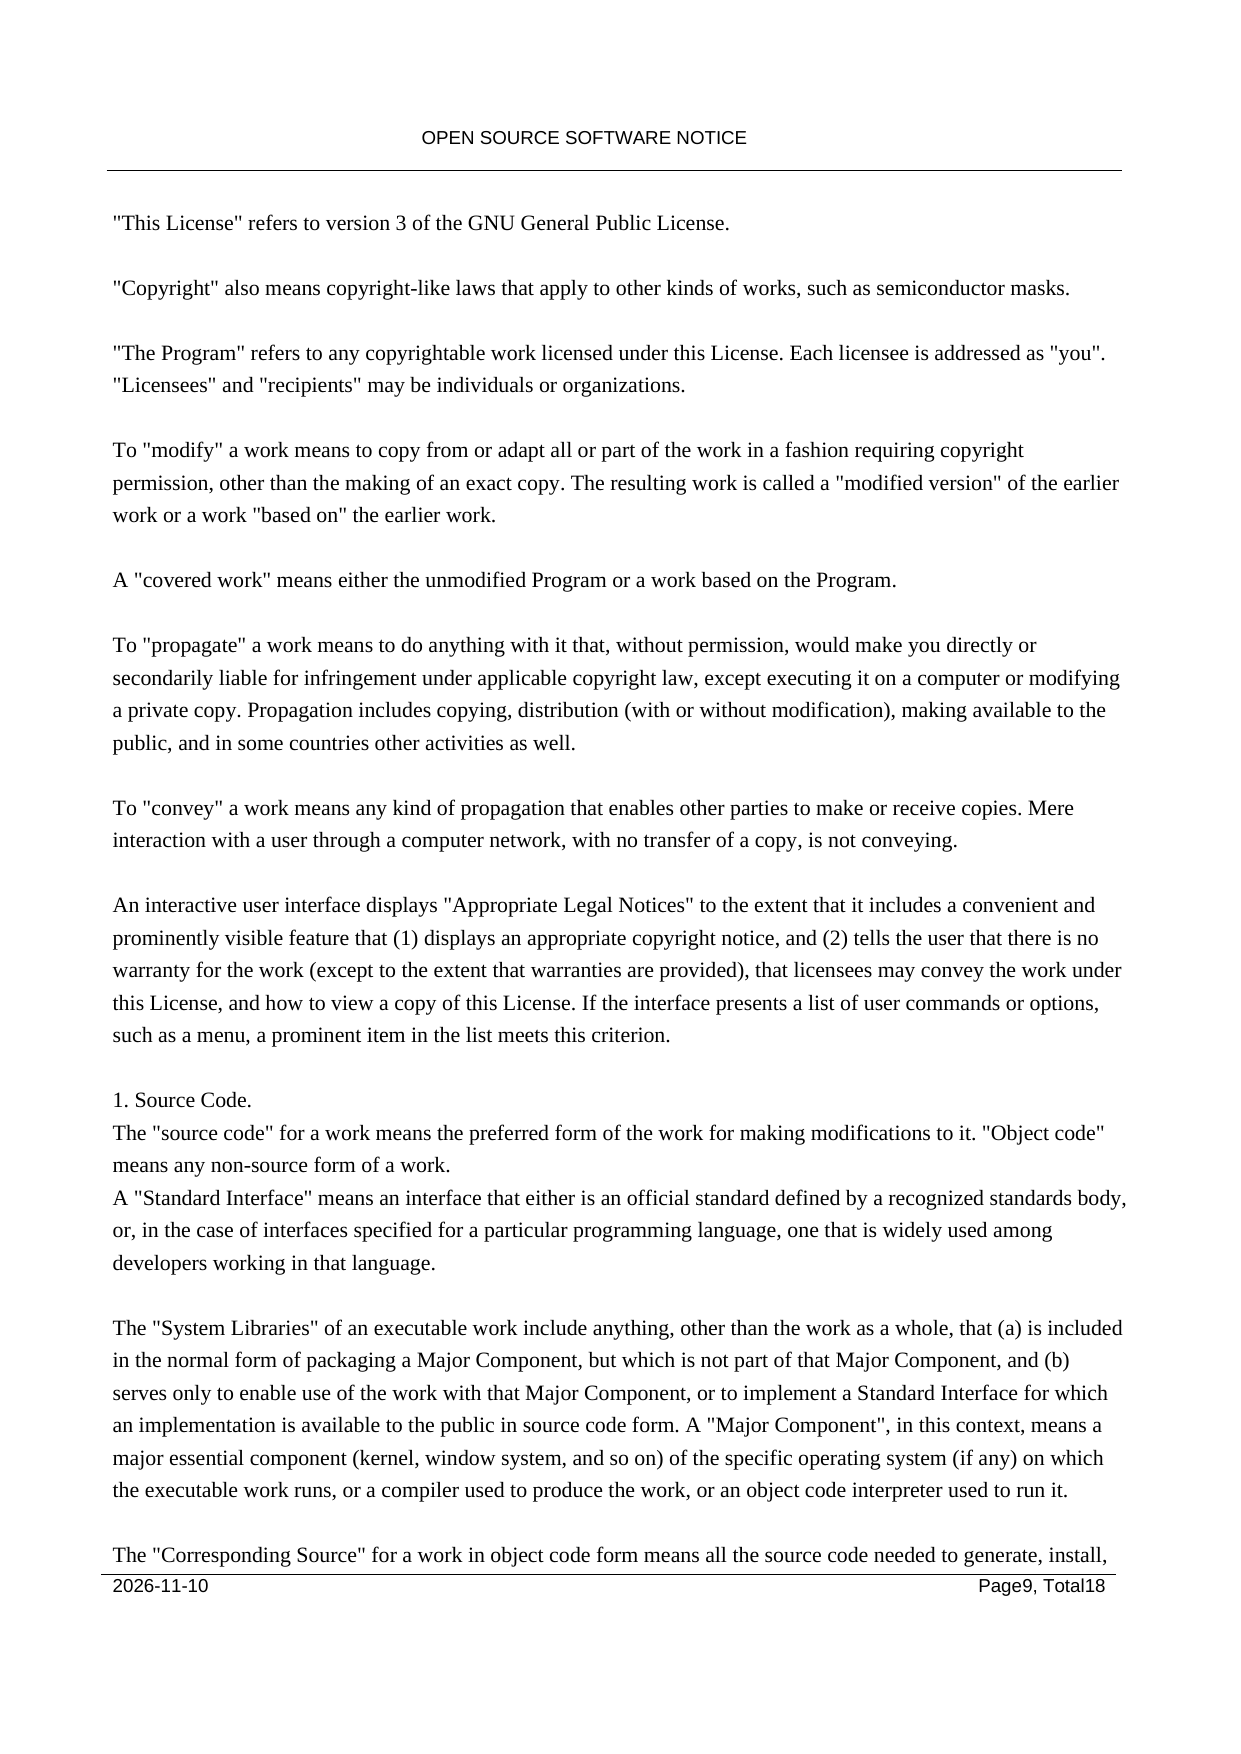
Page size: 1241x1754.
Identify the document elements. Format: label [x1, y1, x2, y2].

text [112, 206, 1128, 1571]
